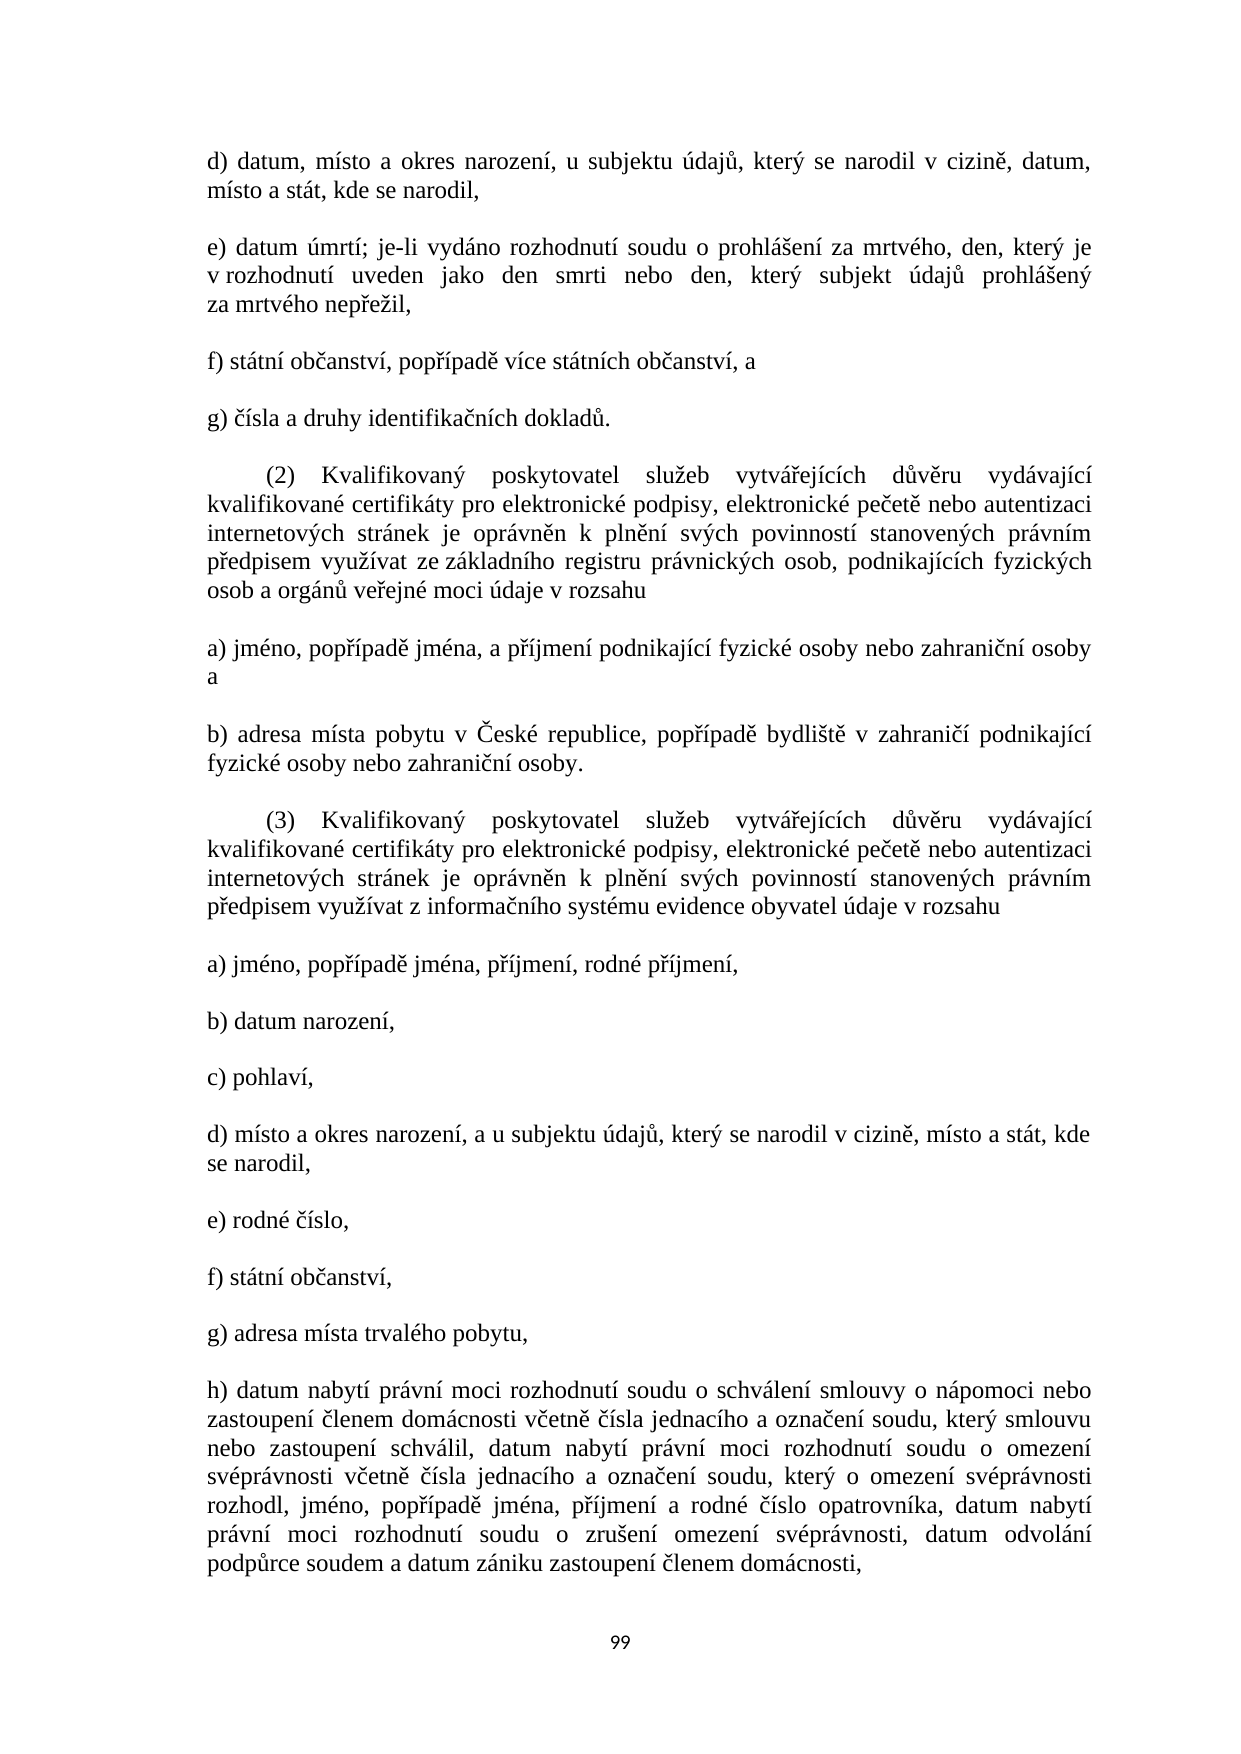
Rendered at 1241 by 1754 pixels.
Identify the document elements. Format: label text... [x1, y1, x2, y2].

text g) čísla a druhy identifikačních dokladů. [207, 403, 1092, 431]
text e) rodné číslo, [207, 1205, 1092, 1233]
text (2) Kvalifikovaný poskytovatel služeb vytvářejících důvěru vydávající kvalifikované certifikáty pro elektronické podpisy, elektronické pečetě nebo autentizaci internetových stránek je oprávněn k plnění svých povinností stanovených právním předpisem využívat ze základního registru právnických osob, podnikajících fyzických osob a orgánů veřejné moci údaje v rozsahu [207, 460, 1092, 604]
text d) datum, místo a okres narození, u subjektu údajů, který se narodil v cizině, datum, místo a stát, kde se narodil, [207, 146, 1092, 204]
text h) datum nabytí právní moci rozhodnutí soudu o schválení smlouvy o nápomoci nebo zastoupení členem domácnosti včetně čísla jednacího a označení soudu, který smlouvu nebo zastoupení schválil, datum nabytí právní moci rozhodnutí soudu o omezení svéprávnosti včetně čísla jednacího a označení soudu, který o omezení svéprávnosti rozhodl, jméno, popřípadě jména, příjmení a rodné číslo opatrovníka, datum nabytí právní moci rozhodnutí soudu o zrušení omezení svéprávnosti, datum odvolání podpůrce soudem a datum zániku zastoupení členem domácnosti, [207, 1375, 1092, 1576]
text d) místo a okres narození, a u subjektu údajů, který se narodil v cizině, místo a stát, kde se narodil, [207, 1119, 1092, 1177]
text e) datum úmrtí; je-li vydáno rozhodnutí soudu o prohlášení za mrtvého, den, který je v rozhodnutí uveden jako den smrti nebo den, který subjekt údajů prohlášený za mrtvého nepřežil, [207, 232, 1092, 318]
text a) jméno, popřípadě jména, příjmení, rodné příjmení, [207, 949, 1092, 978]
text f) státní občanství, popřípadě více státních občanství, a [207, 346, 1092, 375]
text (3) Kvalifikovaný poskytovatel služeb vytvářejících důvěru vydávající kvalifikované certifikáty pro elektronické podpisy, elektronické pečetě nebo autentizaci internetových stránek je oprávněn k plnění svých povinností stanovených právním předpisem využívat z informačního systému evidence obyvatel údaje v rozsahu [207, 805, 1092, 920]
text a) jméno, popřípadě jména, a příjmení podnikající fyzické osoby nebo zahraniční osoby a [207, 633, 1092, 690]
text b) adresa místa pobytu v České republice, popřípadě bydliště v zahraničí podnikající fyzické osoby nebo zahraniční osoby. [207, 719, 1092, 776]
text b) datum narození, [207, 1006, 1092, 1034]
text f) státní občanství, [207, 1262, 1092, 1290]
text g) adresa místa trvalého pobytu, [207, 1318, 1092, 1347]
text c) pohlaví, [207, 1062, 1092, 1091]
